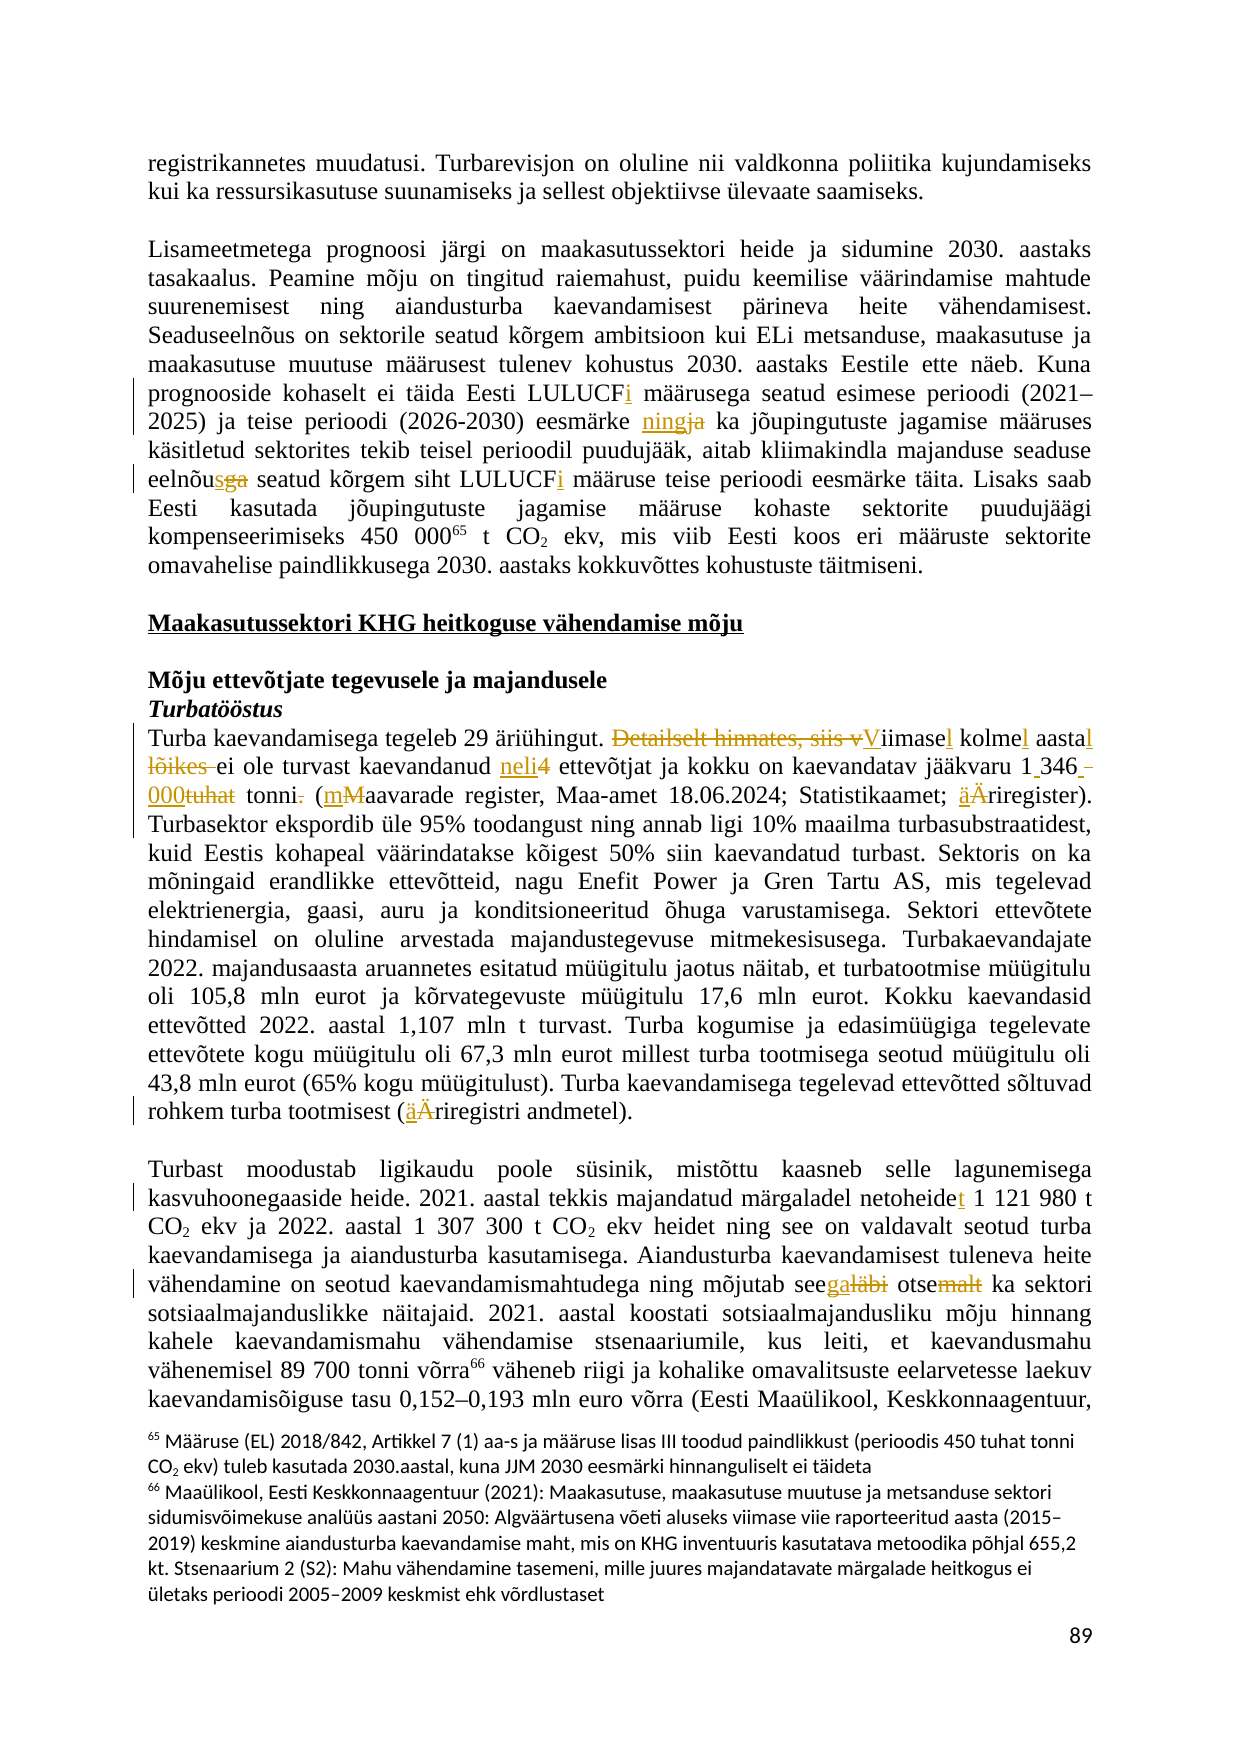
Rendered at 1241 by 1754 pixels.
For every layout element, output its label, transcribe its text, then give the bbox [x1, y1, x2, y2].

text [148, 1154, 1092, 1413]
text Lisameetmetega prognoosi järgi on maakasutussektori heide ja sidumine 2030. aastaks tasakaalus. Peamine mõju on tingitud raiemahust, puidu keemilise väärindamise mahtude suurenemisest ning aiandusturba kaevandamisest pärineva heite vähendamisest. Seaduseelnõus on sektorile seatud kõrgem ambitsioon kui ELi metsanduse, maakasutuse ja maakasutuse muutuse määrusest tulenev kohustus 2030. aastaks Eestile ette näeb. Kuna prognooside kohaselt ei täida Eesti LULUCF määrusega seatud esimese perioodi (2021–2025) ja teise perioodi (2026-2030) eesmärke ka jõupingutuste jagamise määruses käsitletud sektorites tekib teisel perioodil puudujääk, aitab kliimakindla majanduse seaduse eelnõu seatud kõrgem siht LULUCF määruse teise perioodi eesmärke täita. Lisaks saab Eesti kasutada jõupingutuste jagamise määruse kohaste sektorite puudujäägi kompenseerimiseks 450 000 t CO2 ekv, mis viib Eesti koos eri määruste sektorite omavahelise paindlikkusega 2030. aastaks kokkuvõttes kohustuste täitmiseni. [148, 234, 1092, 579]
text Mõju ettevõtjate tegevusele ja majandusele [148, 665, 1092, 694]
text Maakasutussektori KHG heitkoguse vähendamise mõju [148, 608, 1092, 636]
text Turba kaevandamisega tegeleb 29 äriühingut. iimase kolme aasta ei ole turvast kaevandanud ettevõtjat ja kokku on kaevandatav jääkvaru 1346 tonni (aavarade register, Maa-amet 18.06.2024; Statistikaamet; riregister). Turbasektor ekspordib üle 95% toodangust ning annab ligi 10% maailma turbasubstraatidest, kuid Eestis kohapeal väärindatakse kõigest 50% siin kaevandatud turbast. Sektoris on ka mõningaid erandlikke ettevõtteid, nagu Enefit Power ja Gren Tartu AS, mis tegelevad elektrienergia, gaasi, auru ja konditsioneeritud õhuga varustamisega. Sektori ettevõtete hindamisel on oluline arvestada majandustegevuse mitmekesisusega. Turbakaevandajate 2022. majandusaasta aruannetes esitatud müügitulu jaotus näitab, et turbatootmise müügitulu oli 105,8 mln eurot ja kõrvategevuste müügitulu 17,6 mln eurot. Kokku kaevandasid ettevõtted 2022. aastal 1,107 mln t turvast. Turba kogumise ja edasimüügiga tegelevate ettevõtete kogu müügitulu oli 67,3 mln eurot millest turba tootmisega seotud müügitulu oli 43,8 mln eurot (65% kogu müügitulust). Turba kaevandamisega tegelevad ettevõtted sõltuvad rohkem turba tootmisest (riregistri andmetel). [148, 723, 1092, 1125]
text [148, 148, 1092, 205]
text Turbatööstus [148, 694, 1092, 723]
